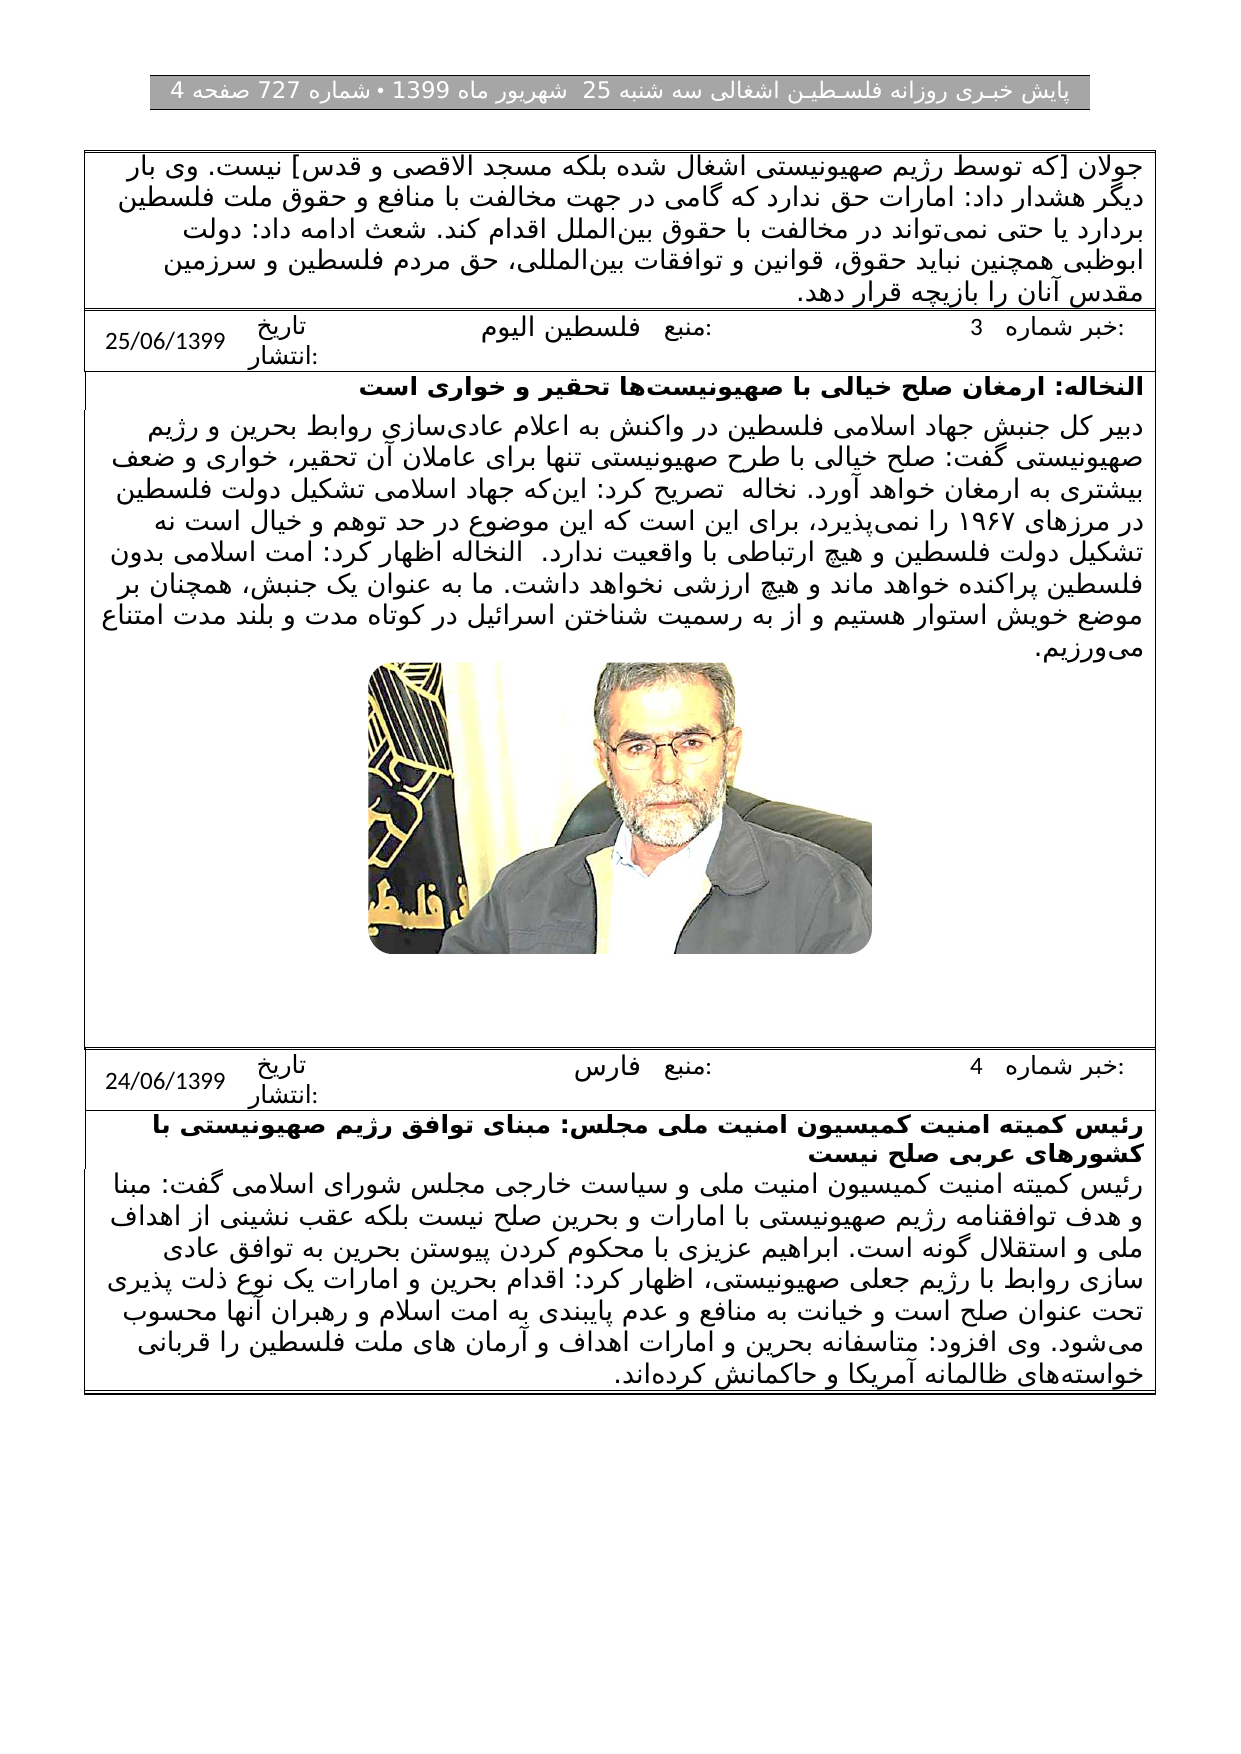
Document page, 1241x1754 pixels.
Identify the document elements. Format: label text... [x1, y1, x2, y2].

table_cell فارس [349, 1050, 652, 1110]
table_cell تاریخ انتشار: [237, 1050, 349, 1110]
table_cell خبر شماره: [994, 1050, 1155, 1110]
table_cell 3 [833, 311, 993, 371]
table_cell خبر شماره: [994, 311, 1155, 371]
table_cell 4 [833, 1050, 993, 1110]
table_cell فلسطین الیوم [349, 311, 652, 371]
table_cell 25/06/1399 [85, 311, 237, 371]
picture [368, 662, 872, 954]
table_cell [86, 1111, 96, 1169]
table_cell 24/06/1399 [86, 1050, 237, 1110]
table_cell تاریخ انتشار: [237, 311, 349, 371]
table_cell منبع: [652, 1050, 832, 1110]
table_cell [85, 1169, 1155, 1390]
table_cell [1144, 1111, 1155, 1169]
table_cell النخاله: ارمغان صلح خیالی با صهیونیست‌ها تحقیر و خواری است [86, 372, 1155, 410]
table_cell دبیر کل جنبش جهاد اسلامی فلسطین در واکنش به اعلام عادی‌سازی روابط بحرین و رژیم صهیونیستی گفت: صلح خیالی با طرح صهیونیستی تنها برای عاملان آن تحقیر، خواری و ضعف بیشتری به ارمغان خواهد آورد. نخاله تصریح کرد: این‌که جهاد اسلامی تشکیل دولت فلسطین در مرزهای ۱۹۶۷ را نمی‌پذیرد، برای این است که این موضوع در حد توهم و خیال است نه تشکیل دولت فلسطین و هیچ ارتباطی با واقعیت ندارد. النخاله اظهار کرد: امت اسلامی بدون فلسطین پراکنده خواهد ماند و هیچ ارزشی نخواهد داشت. ما به عنوان یک جنبش، همچنان بر موضع خویش استوار هستیم و از به رسمیت شناختن اسرائیل در کوتاه مدت و بلند مدت امتناع می‌ورزیم. [85, 410, 1155, 1047]
table_cell منبع: [652, 311, 832, 371]
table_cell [85, 153, 1155, 308]
